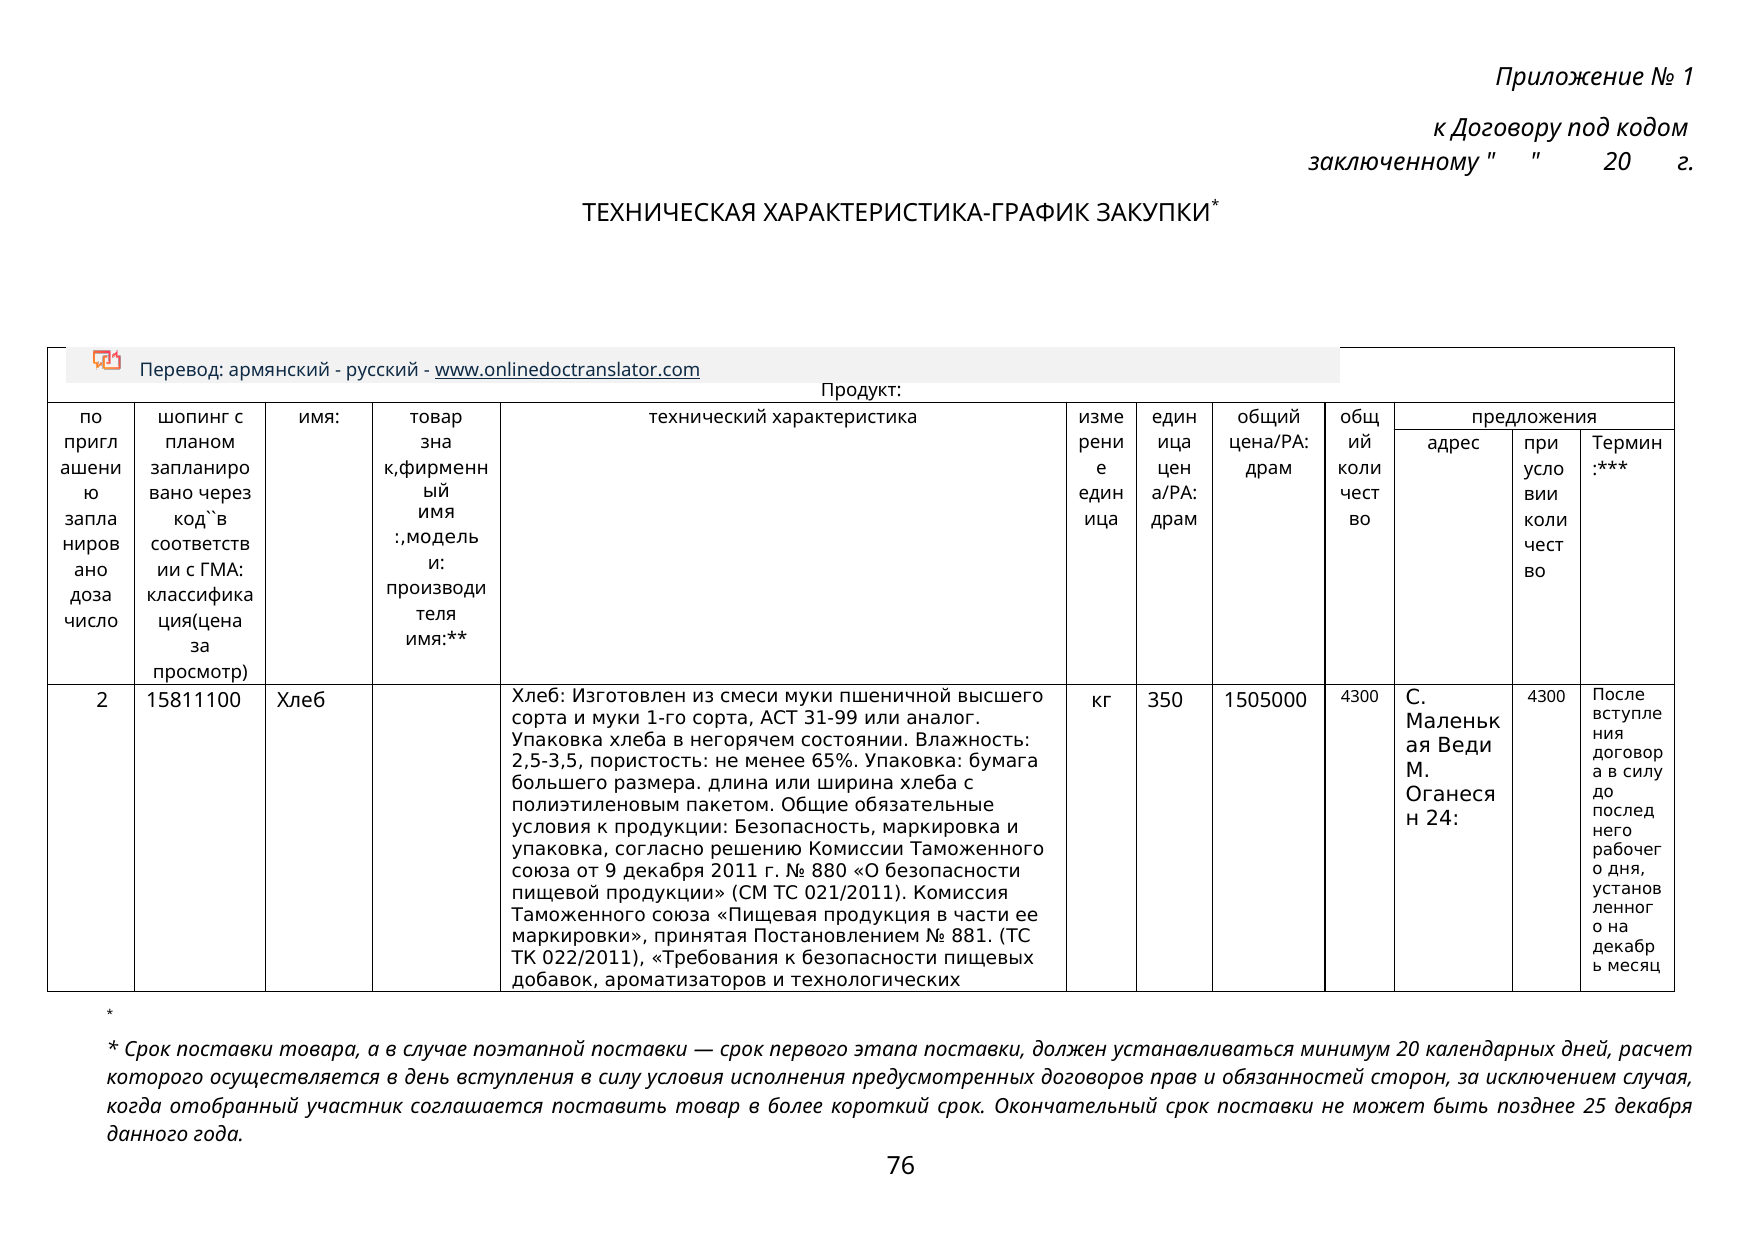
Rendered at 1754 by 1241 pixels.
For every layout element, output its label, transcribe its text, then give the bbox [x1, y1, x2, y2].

table_cell 350 [1137, 685, 1212, 991]
table_cell имя: [266, 403, 372, 684]
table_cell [501, 685, 1066, 991]
text к Договору под кодом заключенному " " 20 г. [106, 110, 1695, 178]
table_cell технический характеристика [501, 403, 1066, 684]
picture [81, 346, 133, 377]
table_cell 15811100 [135, 685, 265, 991]
text ТЕХНИЧЕСКАЯ ХАРАКТЕРИСТИКА-ГРАФИК ЗАКУПКИ* [106, 194, 1695, 229]
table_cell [1581, 685, 1674, 991]
table_cell 1505000 [1213, 685, 1324, 991]
text Приложение № 1 [106, 59, 1695, 93]
table_cell Хлеб [266, 685, 372, 991]
table_header Продукт: [48, 348, 1674, 402]
table_cell общий цена/РА: драм [1213, 403, 1324, 684]
table_cell 4300 [1513, 685, 1580, 991]
table_cell при условии количество [1513, 430, 1580, 684]
table_cell Термин:*** [1581, 430, 1674, 684]
table_cell 2 [48, 685, 134, 991]
table_cell измерение единица [1067, 403, 1136, 684]
table_cell общий количество [1326, 403, 1394, 684]
table_cell товар знак,фирменный имя:,модель и: производителя имя:** [373, 403, 500, 684]
table_cell единица цена/РА: драм [1137, 403, 1212, 684]
table_cell кг [1067, 685, 1136, 991]
table_cell 4300 [1326, 685, 1394, 991]
table_cell [373, 685, 500, 991]
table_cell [1395, 685, 1512, 991]
table_cell по приглашению запланировано доза число [48, 403, 134, 684]
table_cell адрес [1395, 430, 1512, 684]
table_cell предложения [1395, 403, 1674, 429]
table_cell шопинг с планом запланировано через код``в соответствии с ГМА: классификация(цена за просмотр) [135, 403, 265, 684]
